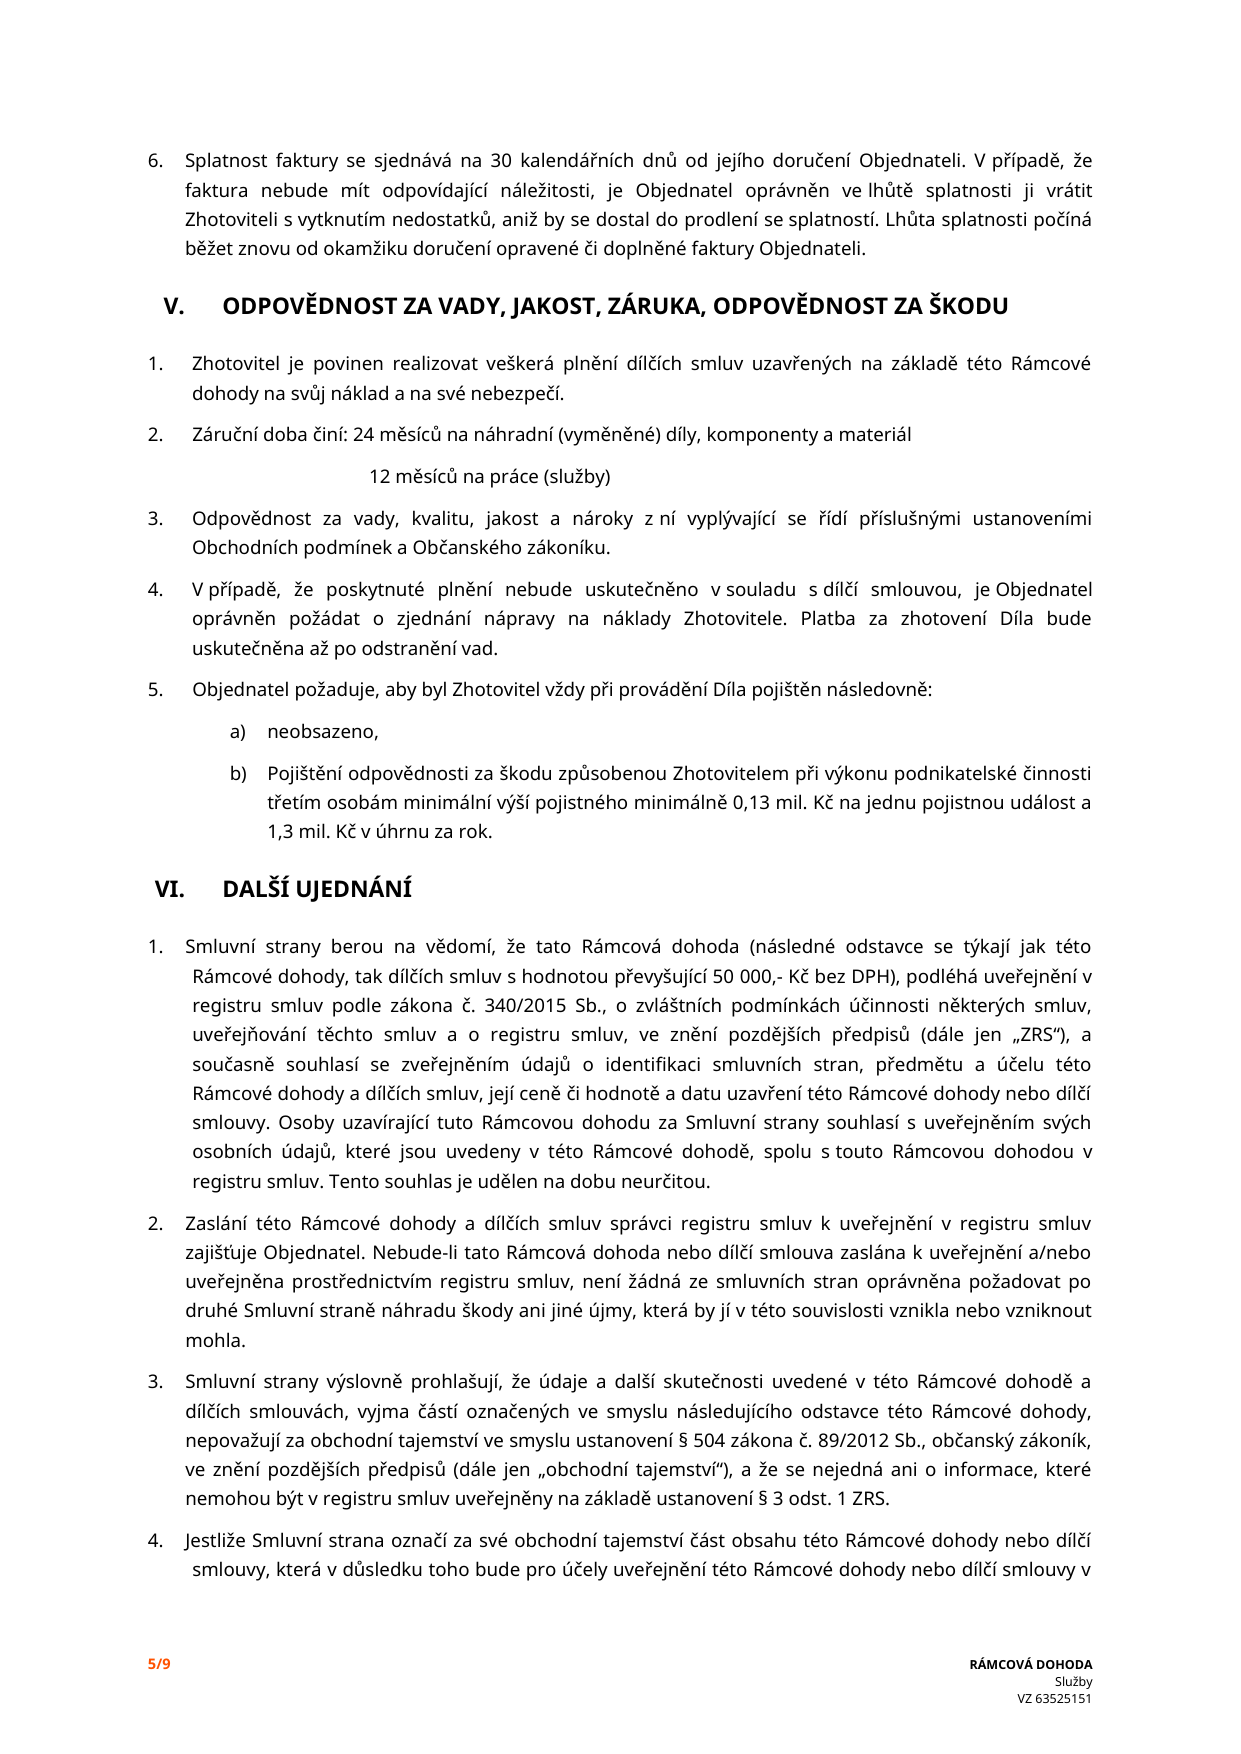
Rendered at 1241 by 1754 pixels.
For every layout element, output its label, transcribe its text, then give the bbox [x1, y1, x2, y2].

list Smluvní strany berou na vědomí, že tato Rámcová dohoda (následné odstavce se týkají jak této Rámcové dohody, tak dílčích smluv s hodnotou převyšující 50 000,- Kč bez DPH), podléhá uveřejnění v registru smluv podle zákona č. 340/2015 Sb., o zvláštních podmínkách účinnosti některých smluv, uveřejňování těchto smluv a o registru smluv, ve znění pozdějších předpisů (dále jen „ZRS“), a současně souhlasí se zveřejněním údajů o identifikaci smluvních stran, předmětu a účelu této Rámcové dohody a dílčích smluv, její ceně či hodnotě a datu uzavření této Rámcové dohody nebo dílčí smlouvy. Osoby uzavírající tuto Rámcovou dohodu za Smluvní strany souhlasí s uveřejněním svých osobních údajů, které jsou uvedeny v této Rámcové dohodě, spolu s touto Rámcovou dohodou v registru smluv. Tento souhlas je udělen na dobu neurčitou. [148, 934, 1093, 1193]
text 12 měsíců na práce (služby) [369, 463, 1093, 489]
list Zaslání této Rámcové dohody a dílčích smluv správci registru smluv k uveřejnění v registru smluv zajišťuje Objednatel. Nebude-li tato Rámcová dohoda nebo dílčí smlouva zaslána k uveřejnění a/nebo uveřejněna prostřednictvím registru smluv, není žádná ze smluvních stran oprávněna požadovat po druhé Smluvní straně náhradu škody ani jiné újmy, která by jí v této souvislosti vznikla nebo vzniknout mohla. [148, 1210, 1093, 1352]
list ODPOVĚDNOST ZA VADY, JAKOST, ZÁRUKA, ODPOVĚDNOST ZA ŠKODU [185, 290, 1093, 321]
list Pojištění odpovědnosti za škodu způsobenou Zhotovitelem při výkonu podnikatelské činnosti třetím osobám minimální výší pojistného minimálně 0,13 mil. Kč na jednu pojistnou událost a 1,3 mil. Kč v úhrnu za rok. [229, 760, 1093, 844]
list Splatnost faktury se sjednává na 30 kalendářních dnů od jejího doručení Objednateli. V případě, že faktura nebude mít odpovídající náležitosti, je Objednatel oprávněn ve lhůtě splatnosti ji vrátit Zhotoviteli s vytknutím nedostatků, aniž by se dostal do prodlení se splatností. Lhůta splatnosti počíná běžet znovu od okamžiku doručení opravené či doplněné faktury Objednateli. [148, 148, 1093, 261]
list Smluvní strany výslovně prohlašují, že údaje a další skutečnosti uvedené v této Rámcové dohodě a dílčích smlouvách, vyjma částí označených ve smyslu následujícího odstavce této Rámcové dohody, nepovažují za obchodní tajemství ve smyslu ustanovení § 504 zákona č. 89/2012 Sb., občanský zákoník, ve znění pozdějších předpisů (dále jen „obchodní tajemství“), a že se nejedná ani o informace, které nemohou být v registru smluv uveřejněny na základě ustanovení § 3 odst. 1 ZRS. [148, 1369, 1093, 1511]
list Objednatel požaduje, aby byl Zhotovitel vždy při provádění Díla pojištěn následovně: [148, 677, 1093, 702]
list Záruční doba činí: 24 měsíců na náhradní (vyměněné) díly, komponenty a materiál [148, 422, 1093, 447]
list neobsazeno, [229, 718, 1093, 744]
list V případě, že poskytnuté plnění nebude uskutečněno v souladu s dílčí smlouvou, je Objednatel oprávněn požádat o zjednání nápravy na náklady Zhotovitele. Platba za zhotovení Díla bude uskutečněna až po odstranění vad. [148, 576, 1093, 660]
list Odpovědnost za vady, kvalitu, jakost a nároky z ní vyplývající se řídí příslušnými ustanoveními Obchodních podmínek a Občanského zákoníku. [148, 505, 1093, 560]
list Zhotovitel je povinen realizovat veškerá plnění dílčích smluv uzavřených na základě této Rámcové dohody na svůj náklad a na své nebezpečí. [148, 351, 1093, 405]
list DALŠÍ UJEDNÁNÍ [185, 873, 1093, 904]
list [148, 1527, 1093, 1582]
